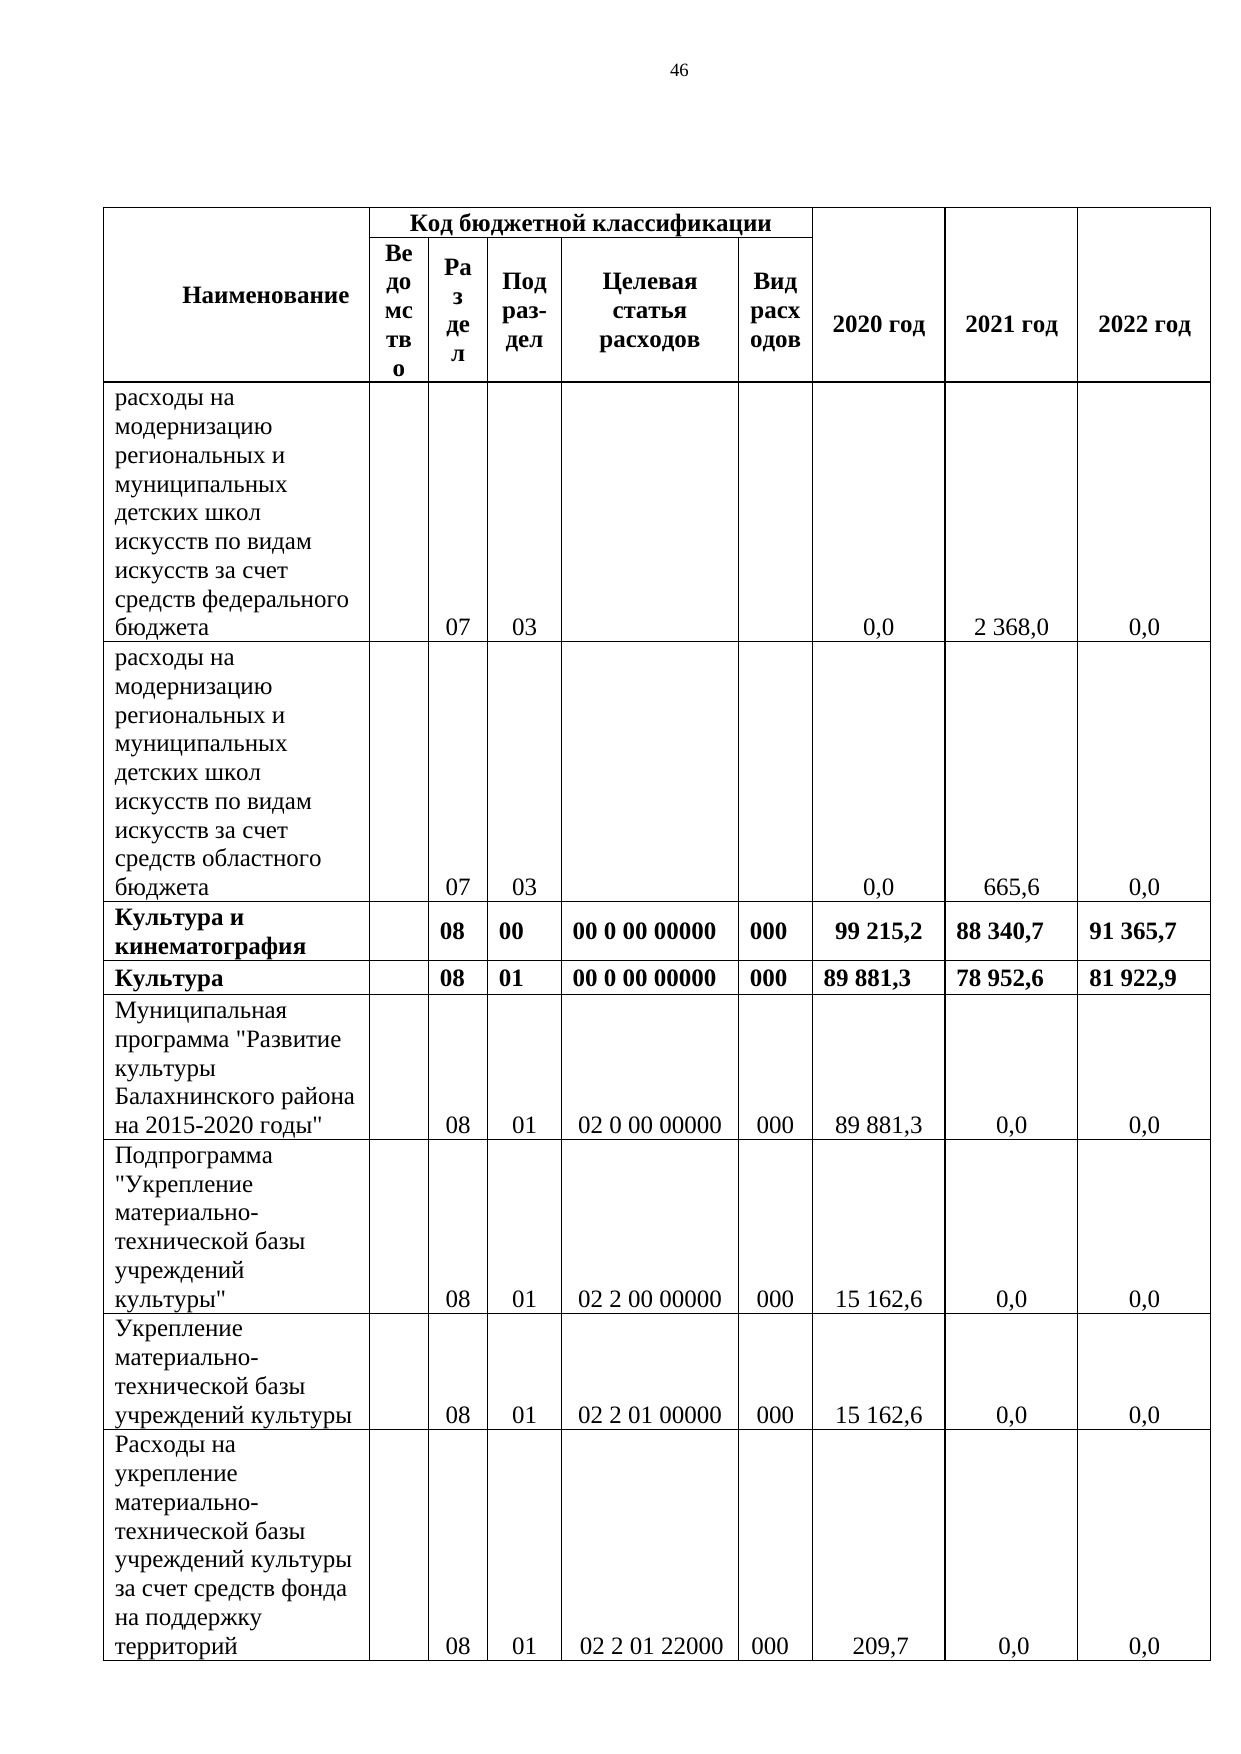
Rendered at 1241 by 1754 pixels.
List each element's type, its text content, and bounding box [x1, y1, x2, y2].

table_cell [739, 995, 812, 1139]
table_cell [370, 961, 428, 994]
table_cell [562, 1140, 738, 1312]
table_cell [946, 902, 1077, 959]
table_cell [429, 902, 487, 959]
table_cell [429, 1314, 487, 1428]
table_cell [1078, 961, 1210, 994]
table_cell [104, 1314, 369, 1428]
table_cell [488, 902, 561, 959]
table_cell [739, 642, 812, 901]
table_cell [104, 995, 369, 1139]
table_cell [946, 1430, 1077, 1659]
table_cell Подраз-дел [488, 238, 561, 381]
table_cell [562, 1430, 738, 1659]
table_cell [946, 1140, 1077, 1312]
table_cell Ведомство [370, 238, 428, 381]
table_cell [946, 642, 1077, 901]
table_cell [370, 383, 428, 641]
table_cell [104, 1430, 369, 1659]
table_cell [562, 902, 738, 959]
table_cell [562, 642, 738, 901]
table_cell Целевая статья расходов [562, 238, 738, 381]
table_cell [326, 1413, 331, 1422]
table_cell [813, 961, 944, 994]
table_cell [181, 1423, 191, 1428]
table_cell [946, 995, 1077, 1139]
table_header 2021 год [946, 208, 1077, 381]
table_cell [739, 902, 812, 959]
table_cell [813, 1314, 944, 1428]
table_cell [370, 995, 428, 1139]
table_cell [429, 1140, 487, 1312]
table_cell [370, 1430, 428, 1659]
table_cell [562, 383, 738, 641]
table_header 2020 год [813, 208, 944, 381]
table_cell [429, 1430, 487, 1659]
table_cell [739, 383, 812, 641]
table_cell Вид расходов [739, 238, 812, 381]
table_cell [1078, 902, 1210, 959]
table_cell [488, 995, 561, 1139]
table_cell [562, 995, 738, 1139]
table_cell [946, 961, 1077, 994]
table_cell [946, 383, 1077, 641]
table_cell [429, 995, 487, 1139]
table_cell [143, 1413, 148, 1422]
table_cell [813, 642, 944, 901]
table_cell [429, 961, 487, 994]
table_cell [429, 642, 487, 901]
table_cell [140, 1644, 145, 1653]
table_header Наименование [104, 208, 369, 381]
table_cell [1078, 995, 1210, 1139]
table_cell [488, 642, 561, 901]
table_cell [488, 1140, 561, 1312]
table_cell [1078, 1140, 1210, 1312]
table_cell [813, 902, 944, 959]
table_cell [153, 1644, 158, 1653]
table_header Код бюджетной классификации [370, 208, 812, 237]
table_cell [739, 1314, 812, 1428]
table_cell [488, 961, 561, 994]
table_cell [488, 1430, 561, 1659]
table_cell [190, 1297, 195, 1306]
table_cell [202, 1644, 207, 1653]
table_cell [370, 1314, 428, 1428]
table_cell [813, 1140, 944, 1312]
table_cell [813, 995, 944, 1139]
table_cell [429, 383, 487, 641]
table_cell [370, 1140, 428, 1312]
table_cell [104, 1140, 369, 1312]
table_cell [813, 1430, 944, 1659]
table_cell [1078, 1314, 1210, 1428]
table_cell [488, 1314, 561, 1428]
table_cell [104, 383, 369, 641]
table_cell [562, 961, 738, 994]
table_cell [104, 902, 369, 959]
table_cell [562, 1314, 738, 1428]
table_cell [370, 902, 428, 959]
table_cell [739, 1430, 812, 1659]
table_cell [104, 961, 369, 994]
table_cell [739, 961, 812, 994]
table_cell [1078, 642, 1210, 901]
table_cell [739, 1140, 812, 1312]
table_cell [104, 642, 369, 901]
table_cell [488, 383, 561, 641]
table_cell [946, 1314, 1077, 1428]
table_cell Раз дел [429, 238, 487, 381]
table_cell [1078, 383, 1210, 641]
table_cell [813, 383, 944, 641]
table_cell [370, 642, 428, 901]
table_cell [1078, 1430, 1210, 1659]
table_header 2022 год [1078, 208, 1210, 381]
